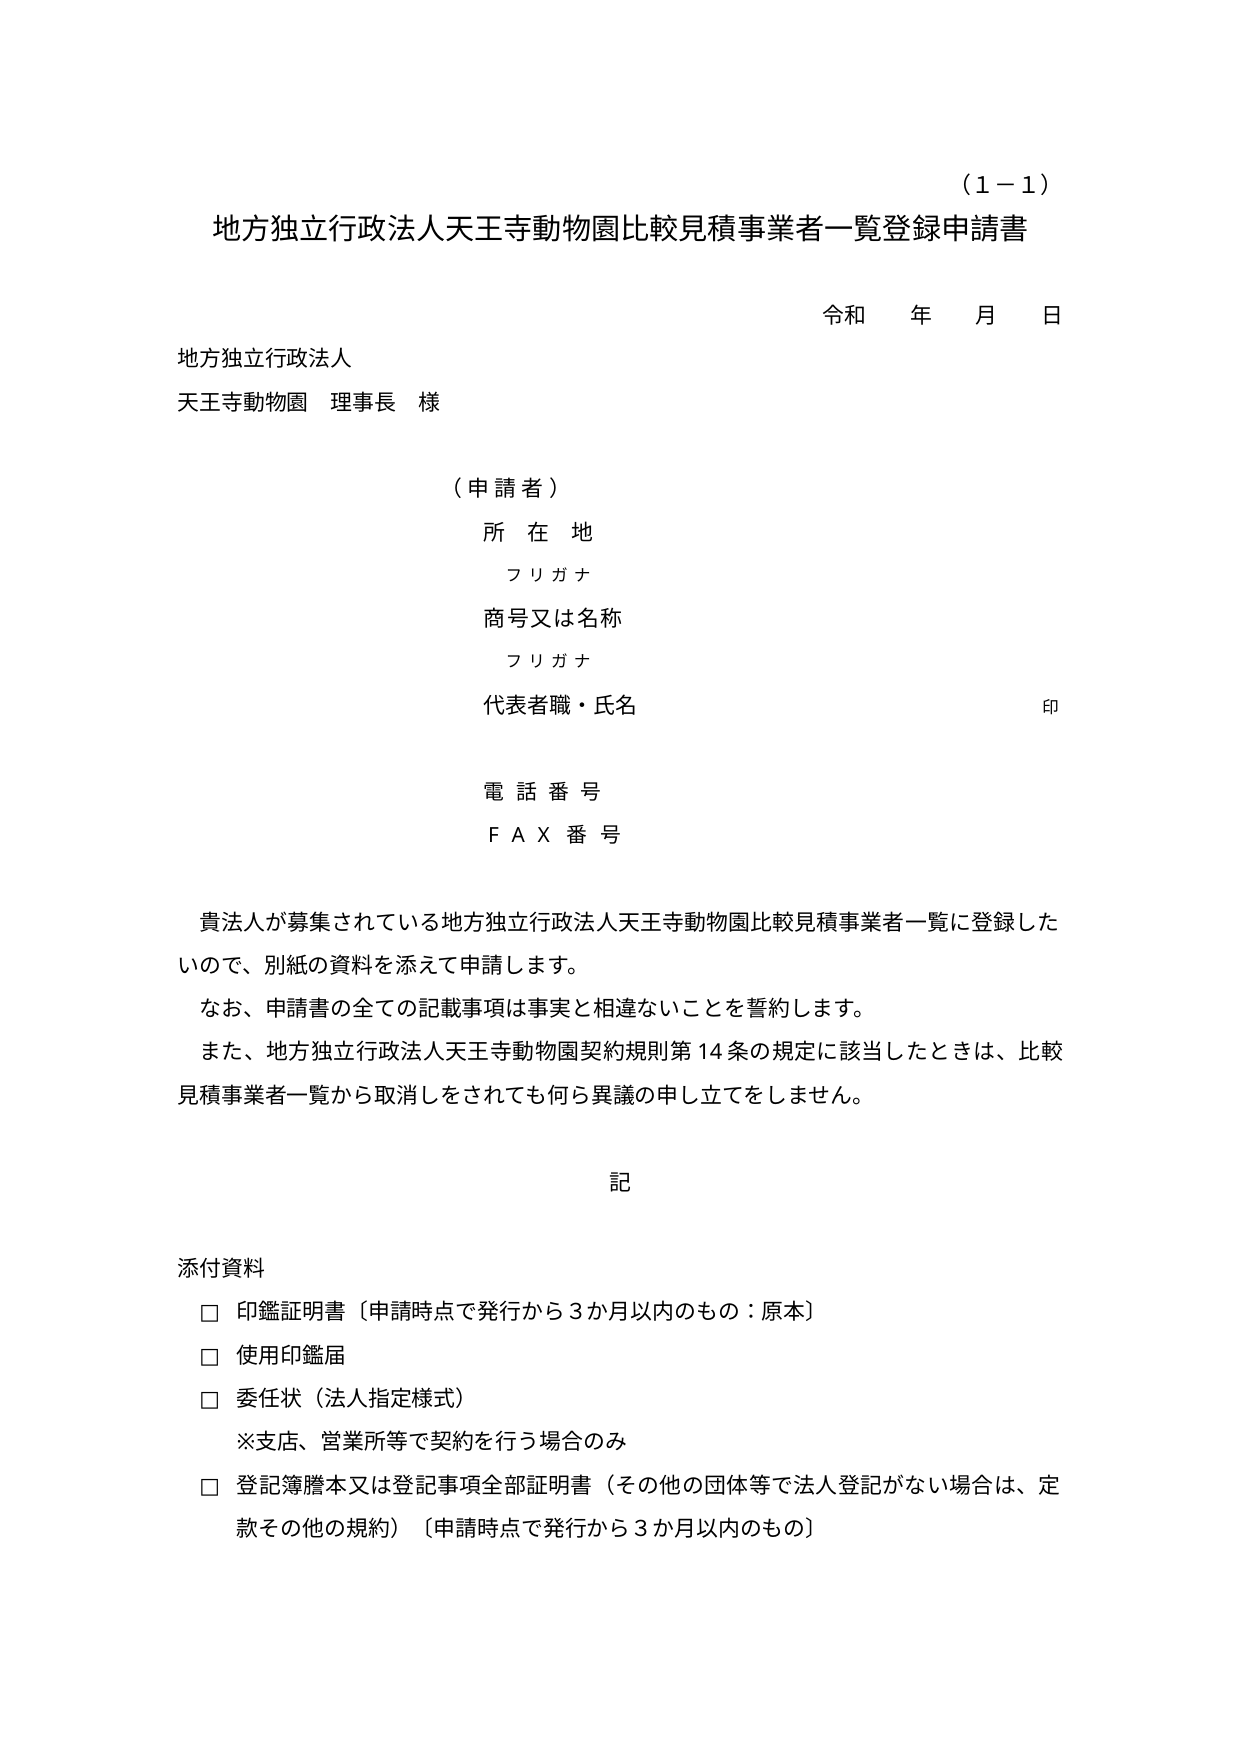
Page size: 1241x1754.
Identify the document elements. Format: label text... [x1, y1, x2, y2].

text 地方独立行政法人 [177, 335, 1063, 379]
text 代表者職・氏名 印 [483, 682, 1063, 725]
list 使用印鑑届 [199, 1332, 1063, 1375]
subtitle 記 [177, 1159, 1063, 1202]
text （１－１） [177, 162, 1063, 205]
text 商号又は名称 [483, 595, 1063, 639]
text 令和 年 月 日 [177, 292, 1063, 335]
text 電話番号 [483, 769, 1063, 812]
list 印鑑証明書〔申請時点で発行から３か月以内のもの：原本〕 [199, 1289, 1063, 1332]
text （申請者） [440, 465, 1063, 509]
text FAX番号 [488, 812, 1063, 855]
text また、地方独立行政法人天王寺動物園契約規則第14条の規定に該当したときは、比較見積事業者一覧から取消しをされても何ら異議の申し立てをしません。 [177, 1029, 1063, 1115]
text フリガナ [505, 639, 1063, 682]
text 貴法人が募集されている地方独立行政法人天王寺動物園比較見積事業者一覧に登録したいので、別紙の資料を添えて申請します。 [177, 899, 1063, 985]
text 地方独立行政法人天王寺動物園比較見積事業者一覧登録申請書 [177, 205, 1063, 249]
text ※支店、営業所等で契約を行う場合のみ [237, 1419, 1063, 1462]
text 添付資料 [177, 1245, 1063, 1289]
list 登記簿謄本又は登記事項全部証明書（その他の団体等で法人登記がない場合は、定款その他の規約）〔申請時点で発行から３か月以内のもの〕 [199, 1462, 1063, 1549]
text 天王寺動物園 理事長 様 [177, 379, 1063, 422]
text 所在地 [483, 509, 1063, 552]
text なお、申請書の全ての記載事項は事実と相違ないことを誓約します。 [177, 985, 1063, 1029]
text フリガナ [505, 552, 1063, 595]
list 委任状（法人指定様式） [199, 1375, 1063, 1419]
